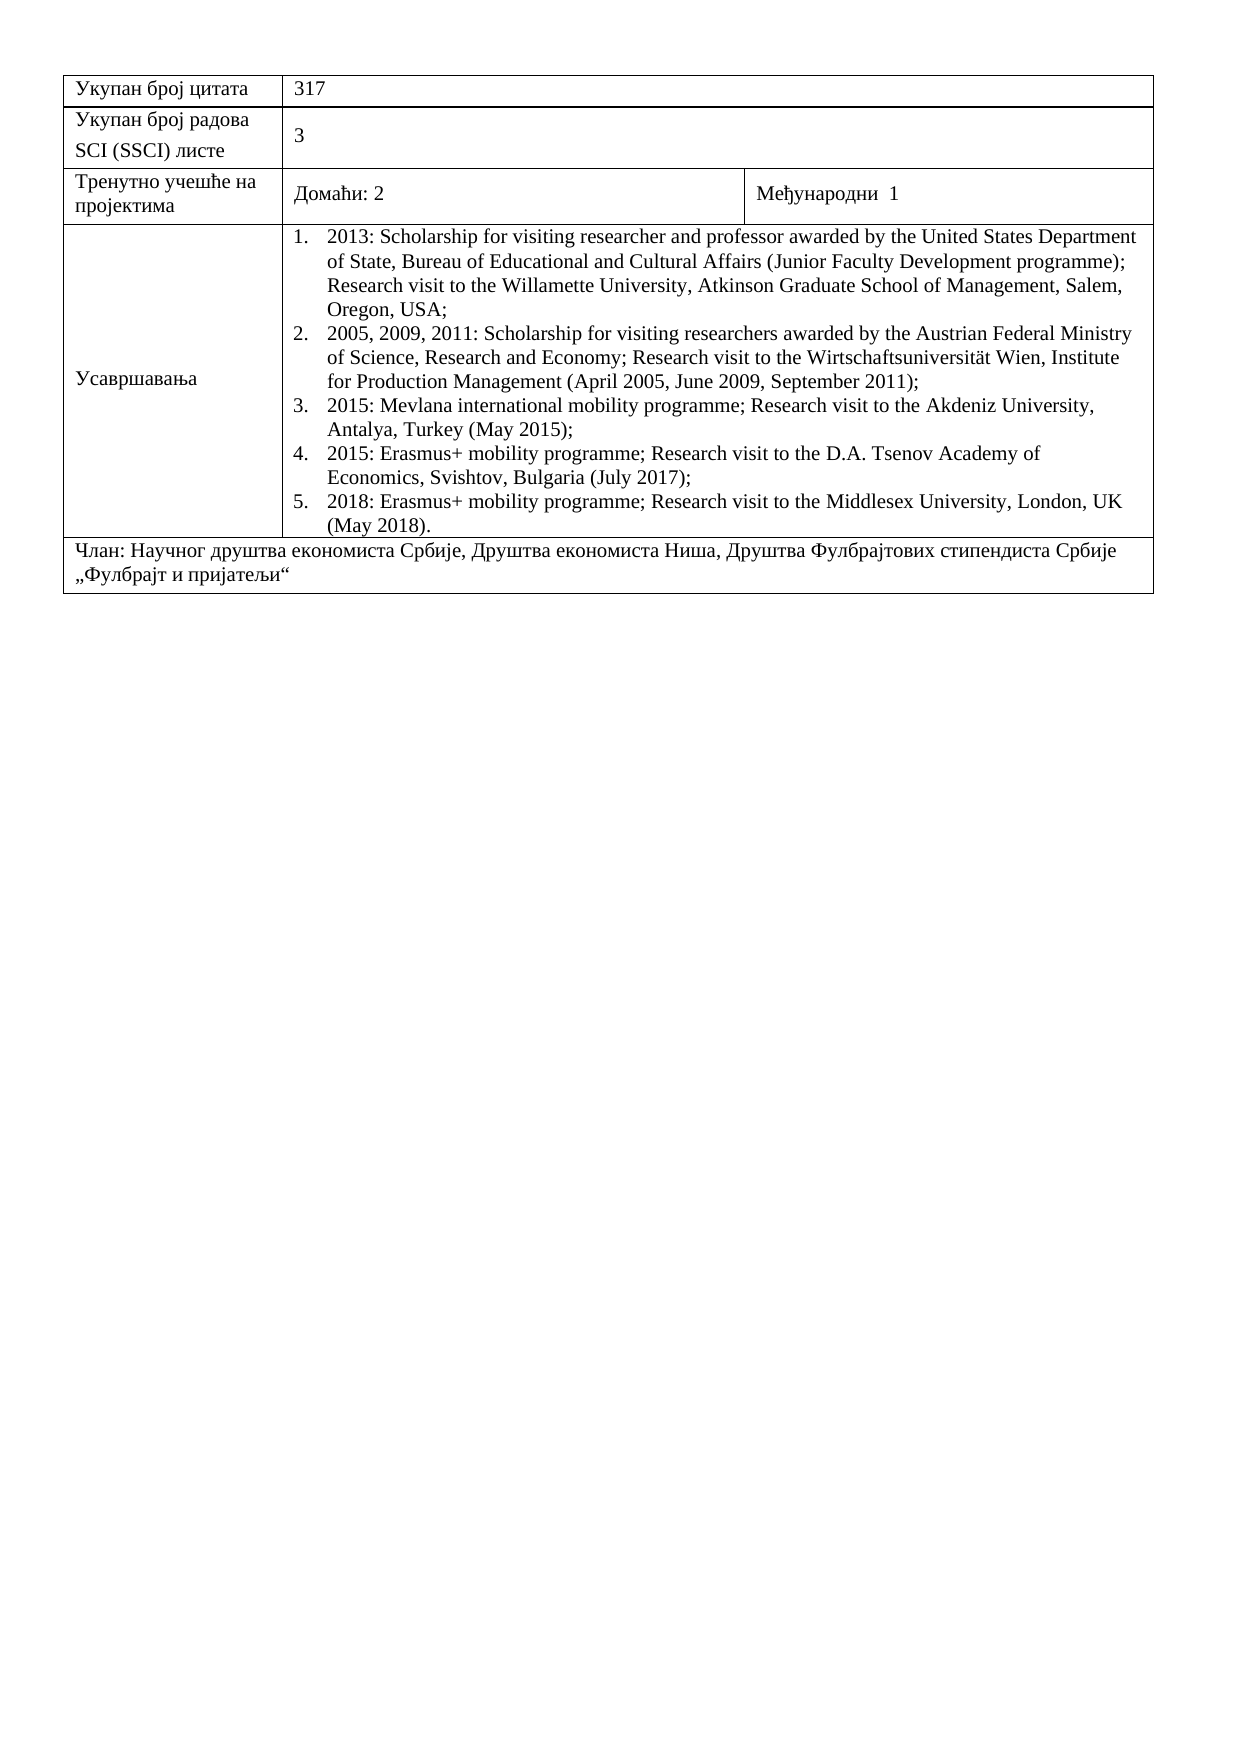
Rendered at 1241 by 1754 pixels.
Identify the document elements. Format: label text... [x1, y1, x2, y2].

table_cell Тренутно учешће на пројектима [64, 169, 282, 223]
table_cell Укупан број радова SCI (SSCI) листе [64, 108, 282, 168]
table_cell Међународни 1 [745, 169, 1153, 223]
table_cell 2013: Scholarship for visiting researcher and professor awarded by the United States Department of State, Bureau of Educational and Cultural Affairs (Junior Faculty Development programme); Research visit to the Willamette University, Atkinson Graduate School of Management, Salem, Oregon, USA; 2005, 2009, 2011: Scholarship for visiting researchers awarded by the Austrian Federal Ministry of Science, Research and Economy; Research visit to the Wirtschaftsuniversität Wien, Institute for Production Management (April 2005, June 2009, September 2011); 2015: Mevlana international mobility programme; Research visit to the Akdeniz University, Antalya, Turkey (May 2015); 2015: Erasmus+ mobility programme; Research visit to the D.A. Tsenov Academy of Economics, Svishtov, Bulgaria (July 2017); 2018: Erasmus+ mobility programme; Research visit to the Middlesex University, London, UK (May 2018). [283, 225, 1153, 537]
table_cell 317 [283, 76, 1153, 106]
table_cell Домаћи: 2 [283, 169, 744, 223]
table_cell 3 [283, 108, 1153, 168]
table_cell Члан: Научног друштва економиста Србије, Друштва економиста Ниша, Друштва Фулбрајтових стипендиста Србије „Фулбрајт и пријатељи“ [64, 538, 1153, 593]
table_cell Усавршавања [64, 225, 282, 537]
table_cell Укупан број цитата [64, 76, 282, 106]
